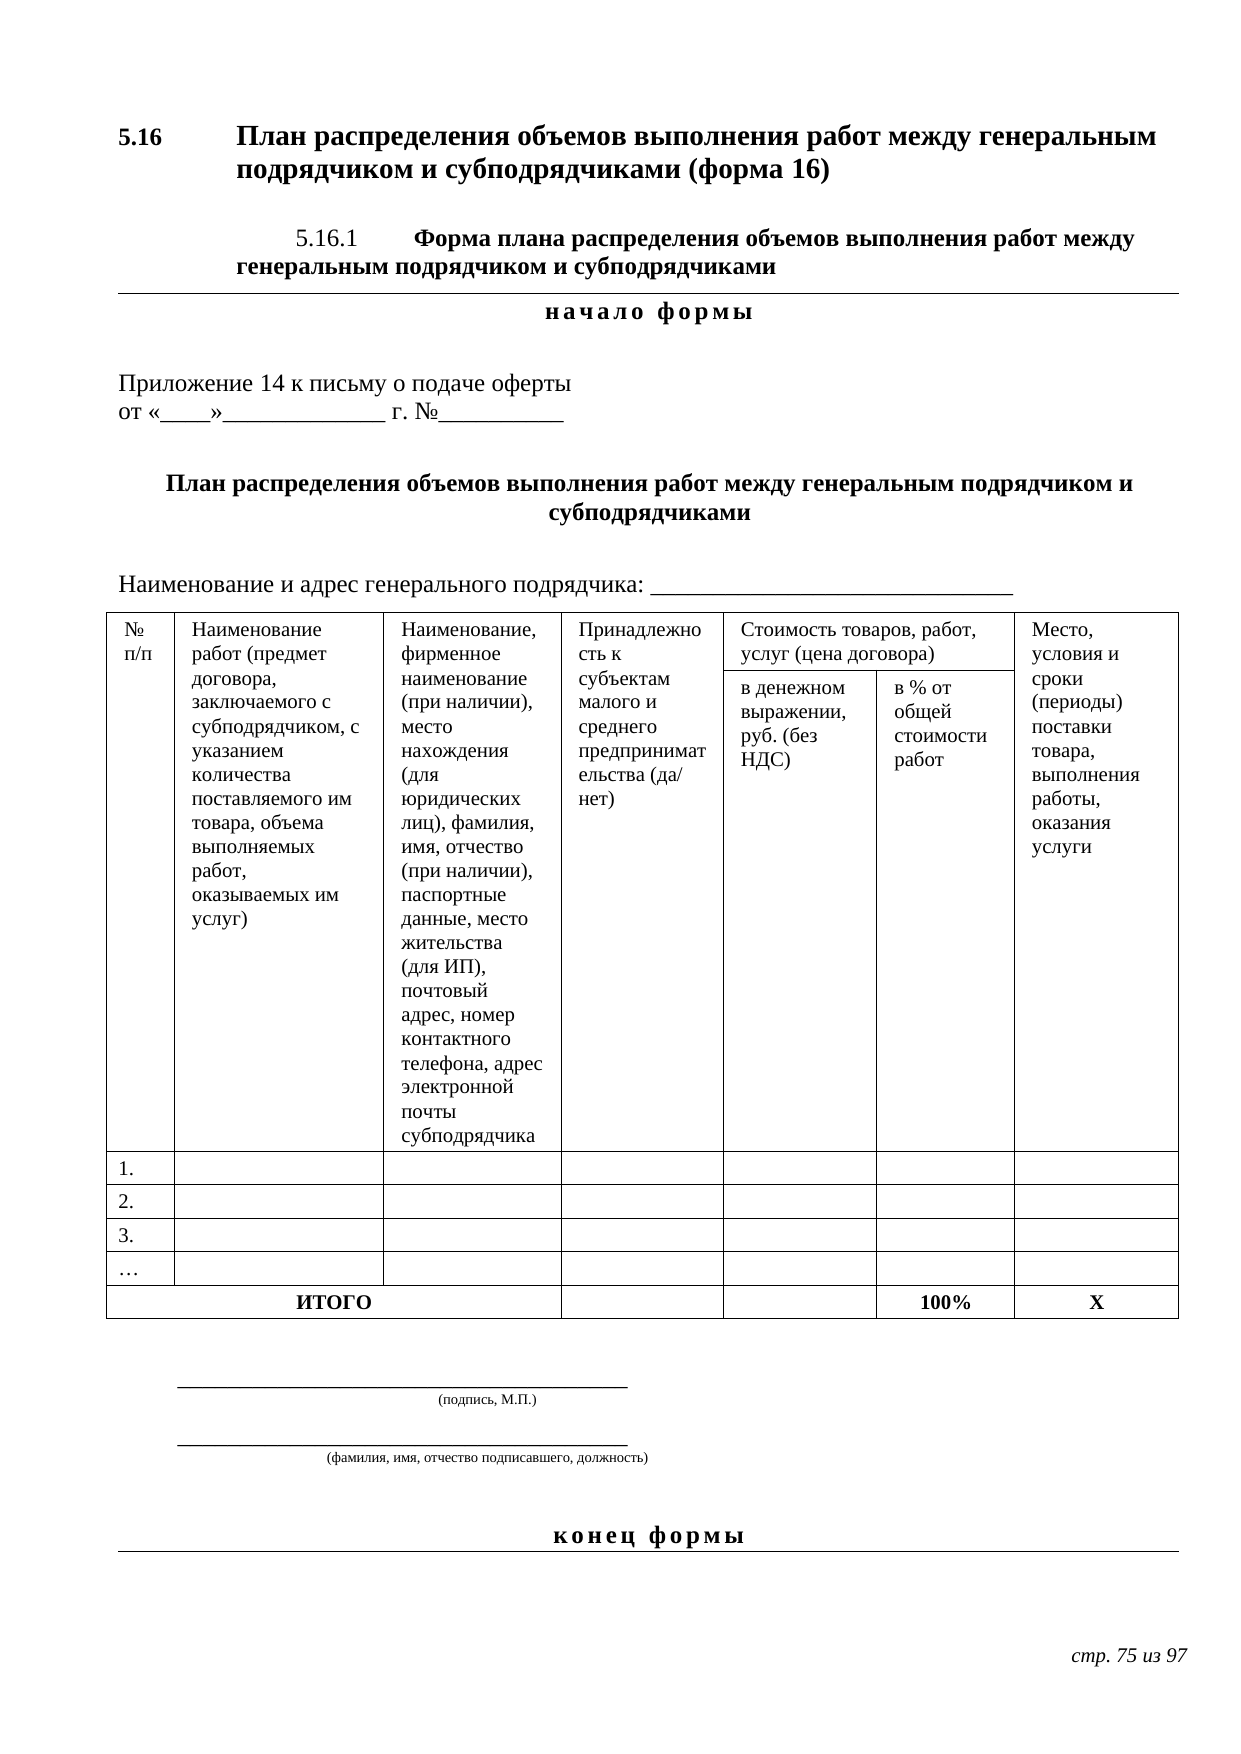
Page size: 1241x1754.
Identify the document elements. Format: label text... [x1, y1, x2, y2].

table_cell [1015, 1252, 1178, 1284]
table_cell [1015, 1185, 1178, 1218]
table_cell в % от общей стоимости работ [877, 671, 1014, 1151]
text начало формы [118, 294, 1179, 324]
table_header Место, условия и сроки (периоды) поставки товара, выполнения работы, оказания услуги [1015, 613, 1178, 1151]
table_cell [562, 1252, 723, 1284]
table_cell [1015, 1152, 1178, 1184]
table_cell [877, 1152, 1014, 1184]
table_cell [175, 1152, 383, 1184]
table_cell [175, 1185, 383, 1218]
text План распределения объемов выполнения работ между генеральным подрядчиком и субподрядчиками [118, 468, 1181, 526]
text конец формы [118, 1520, 1179, 1551]
table_cell ИТОГО [107, 1286, 561, 1318]
table_cell Х [1015, 1286, 1178, 1318]
text Форма плана распределения объемов выполнения работ между генеральным подрядчиком и субподрядчиками [236, 223, 1181, 280]
table_cell [724, 1252, 876, 1284]
table_cell [877, 1185, 1014, 1218]
table_cell [384, 1219, 561, 1251]
table_header № п/п [107, 613, 174, 1151]
table_cell [175, 1219, 383, 1251]
table_cell … [107, 1252, 174, 1284]
table_cell [107, 1152, 174, 1184]
table_header Стоимость товаров, работ, услуг (цена договора) [724, 613, 1014, 669]
table_cell [562, 1286, 723, 1318]
table_cell [562, 1152, 723, 1184]
table_cell [562, 1219, 723, 1251]
table_header Наименование, фирменное наименование (при наличии), место нахождения (для юридических лиц), фамилия, имя, отчество (при наличии), паспортные данные, место жительства (для ИП), почтовый адрес, номер контактного телефона, адрес электронной почты субподрядчика [384, 613, 561, 1151]
table_cell [384, 1152, 561, 1184]
text ____________________________________ [118, 1362, 1181, 1391]
table_cell [175, 1252, 383, 1284]
table_cell [107, 1185, 174, 1218]
table_cell в денежном выражении, руб. (без НДС) [724, 671, 876, 1151]
text Приложение 14 к письму о подаче оферты от «____»_____________ г. №__________ [118, 368, 1181, 425]
table_cell [384, 1252, 561, 1284]
table_cell [724, 1286, 876, 1318]
table_header Наименование работ (предмет договора, заключаемого с субподрядчиком, с указанием количества поставляемого им товара, объема выполняемых работ, оказываемых им услуг) [175, 613, 383, 1151]
table_cell [877, 1219, 1014, 1251]
text ____________________________________ [118, 1420, 1181, 1448]
table_header Принадлежность к субъектам малого и среднего предпринимательства (да/ нет) [562, 613, 723, 1151]
table_cell [724, 1219, 876, 1251]
table_cell [384, 1185, 561, 1218]
table_cell [724, 1152, 876, 1184]
table_cell [562, 1185, 723, 1218]
table_cell [877, 1252, 1014, 1284]
text Наименование и адрес генерального подрядчика: _____________________________ [118, 569, 1181, 598]
table_cell [1015, 1219, 1178, 1251]
table_cell [724, 1185, 876, 1218]
text (подпись, М.П.) [118, 1391, 797, 1420]
table_cell [107, 1219, 174, 1251]
table_cell 100% [877, 1286, 1014, 1318]
text (фамилия, имя, отчество подписавшего, должность) [118, 1448, 797, 1477]
subtitle План распределения объемов выполнения работ между генеральным подрядчиком и субподрядчиками (форма 16) [118, 118, 1181, 185]
